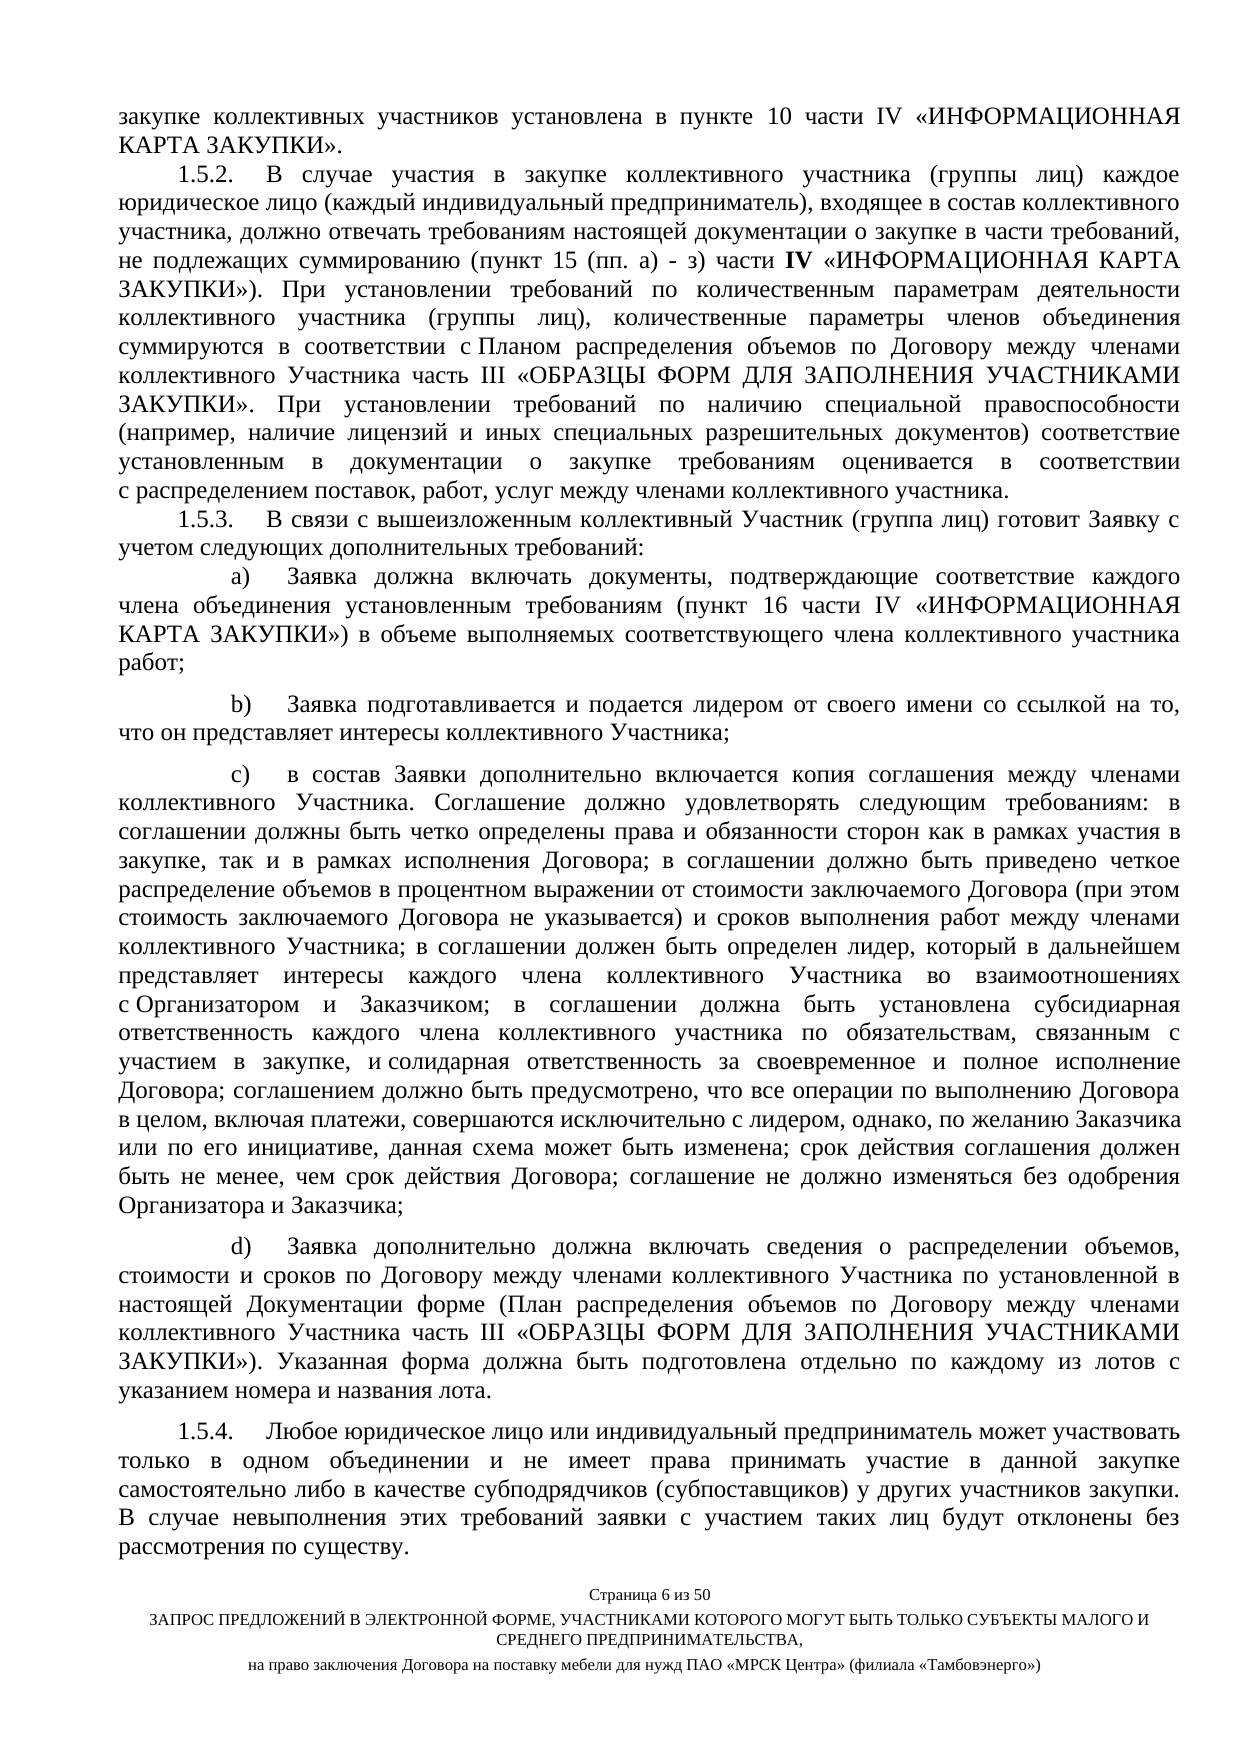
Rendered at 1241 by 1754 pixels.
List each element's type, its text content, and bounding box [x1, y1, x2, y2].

subtitle В случае участия в закупке коллективного участника (группы лиц) каждое юридическое лицо (каждый индивидуальный предприниматель), входящее в состав коллективного участника, должно отвечать требованиям настоящей документации о закупке в части требований, не подлежащих суммированию (пункт 15 (пп. а) - з) части IV «ИНФОРМАЦИОННАЯ КАРТА ЗАКУПКИ»). При установлении требований по количественным параметрам деятельности коллективного участника (группы лиц), количественные параметры членов объединения суммируются в соответствии с Планом распределения объемов по Договору между членами коллективного Участника часть III «ОБРАЗЦЫ ФОРМ ДЛЯ ЗАПОЛНЕНИЯ УЧАСТНИКАМИ ЗАКУПКИ». При установлении требований по наличию специальной правоспособности (например, наличие лицензий и иных специальных разрешительных документов) соответствие установленным в документации о закупке требованиям оценивается в соответствии с распределением поставок, работ, услуг между членами коллективного участника. [118, 159, 1181, 504]
list в состав Заявки дополнительно включается копия соглашения между членами коллективного Участника. Соглашение должно удовлетворять следующим требованиям: в соглашении должны быть четко определены права и обязанности сторон как в рамках участия в закупке, так и в рамках исполнения Договора; в соглашении должно быть приведено четкое распределение объемов в процентном выражении от стоимости заключаемого Договора (при этом стоимость заключаемого Договора не указывается) и сроков выполнения работ между членами коллективного Участника; в соглашении должен быть определен лидер, который в дальнейшем представляет интересы каждого члена коллективного Участника во взаимоотношениях с Организатором и Заказчиком; в соглашении должна быть установлена субсидиарная ответственность каждого члена коллективного участника по обязательствам, связанным с участием в закупке, и солидарная ответственность за своевременное и полное исполнение Договора; соглашением должно быть предусмотрено, что все операции по выполнению Договора в целом, включая платежи, совершаются исключительно с лидером, однако, по желанию Заказчика или по его инициативе, данная схема может быть изменена; срок действия соглашения должен быть не менее, чем срок действия Договора; соглашение не должно изменяться без одобрения Организатора и Заказчика; [118, 759, 1181, 1219]
list Заявка должна включать документы, подтверждающие соответствие каждого члена объединения установленным требованиям (пункт 16 части IV «ИНФОРМАЦИОННАЯ КАРТА ЗАКУПКИ») в объеме выполняемых соответствующего члена коллективного участника работ; [118, 561, 1181, 676]
list Заявка подготавливается и подается лидером от своего имени со ссылкой на то, что он представляет интересы коллективного Участника; [118, 689, 1181, 746]
list Заявка дополнительно должна включать сведения о распределении объемов, стоимости и сроков по Договору между членами коллективного Участника по установленной в настоящей Документации форме (План распределения объемов по Договору между членами коллективного Участника часть III «ОБРАЗЦЫ ФОРМ ДЛЯ ЗАПОЛНЕНИЯ УЧАСТНИКАМИ ЗАКУПКИ»). Указанная форма должна быть подготовлена отдельно по каждому из лотов с указанием номера и названия лота. [118, 1231, 1181, 1404]
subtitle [118, 101, 1181, 159]
subtitle В связи с вышеизложенным коллективный Участник (группа лиц) готовит Заявку с учетом следующих дополнительных требований: [118, 504, 1181, 561]
subtitle Любое юридическое лицо или индивидуальный предприниматель может участвовать только в одном объединении и не имеет права принимать участие в данной закупке самостоятельно либо в качестве субподрядчиков (субпоставщиков) у других участников закупки. В случае невыполнения этих требований заявки с участием таких лиц будут отклонены без рассмотрения по существу. [118, 1416, 1181, 1560]
